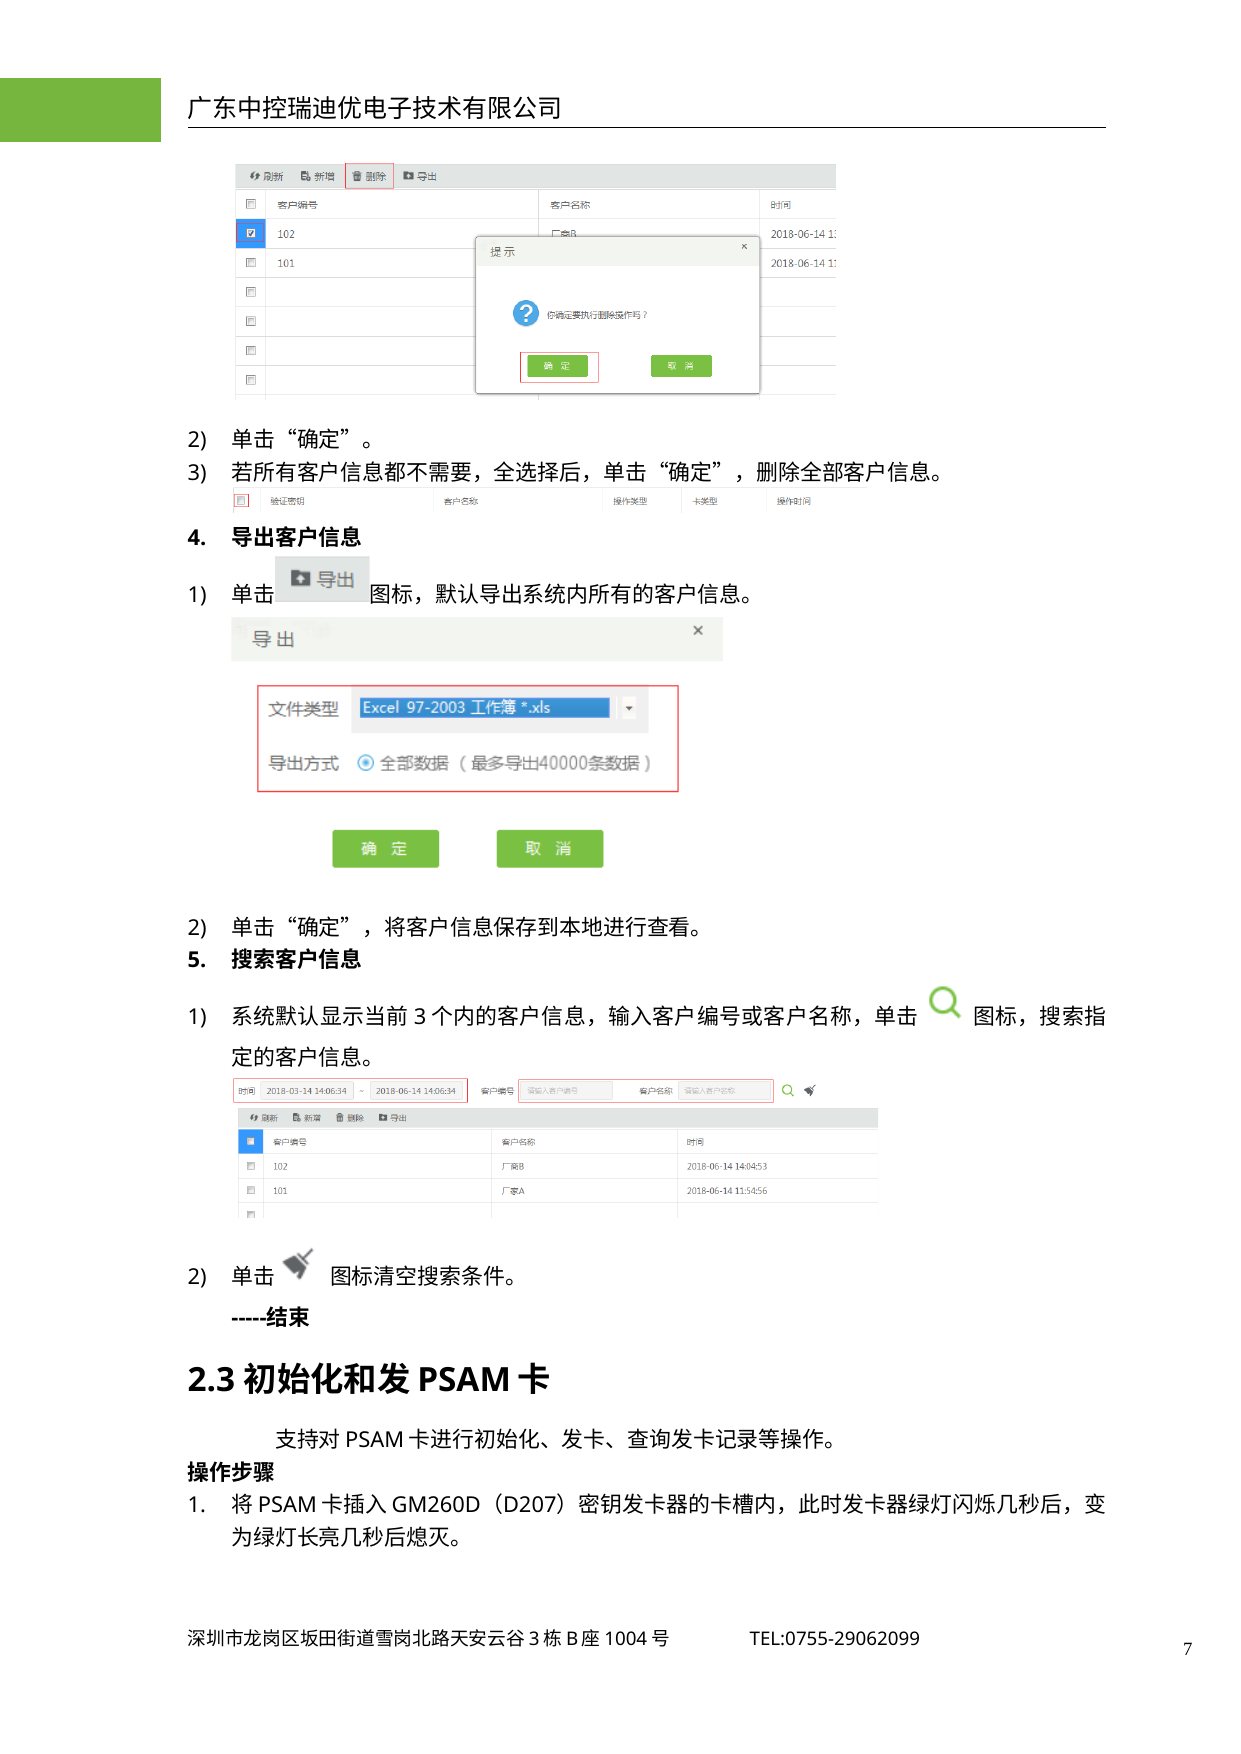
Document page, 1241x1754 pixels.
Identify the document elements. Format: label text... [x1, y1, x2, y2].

text 操作步骤 [187, 1454, 1106, 1487]
list 单击图标，默认导出系统内所有的客户信息。 [187, 552, 1106, 617]
list 搜索客户信息 [187, 942, 1106, 974]
list 导出客户信息 [187, 519, 1106, 552]
picture [920, 974, 974, 1025]
subtitle 2.3 初始化和发PSAM卡 [187, 1344, 1106, 1409]
list 单击“确定”。 [187, 422, 1106, 454]
list 系统默认显示当前3个内的客户信息，输入客户编号或客户名称，单击图标，搜索指定的客户信息。 [187, 974, 1106, 1072]
picture [231, 162, 836, 400]
list -----结束 [231, 1299, 1106, 1332]
list 若所有客户信息都不需要，全选择后，单击“确定”，删除全部客户信息。 [187, 454, 1106, 487]
picture [231, 487, 868, 513]
list 单击图标清空搜索条件。 [187, 1234, 1106, 1299]
picture [275, 1234, 330, 1285]
list 将PSAM卡插入GM260D（D207）密钥发卡器的卡槽内，此时发卡器绿灯闪烁几秒后，变为绿灯长亮几秒后熄灭。 [187, 1487, 1106, 1552]
text 支持对PSAM卡进行初始化、发卡、查询发卡记录等操作。 [231, 1422, 1106, 1454]
picture [231, 1072, 879, 1218]
list 单击“确定”，将客户信息保存到本地进行查看。 [187, 909, 1106, 942]
picture [231, 617, 723, 888]
picture [275, 552, 370, 602]
